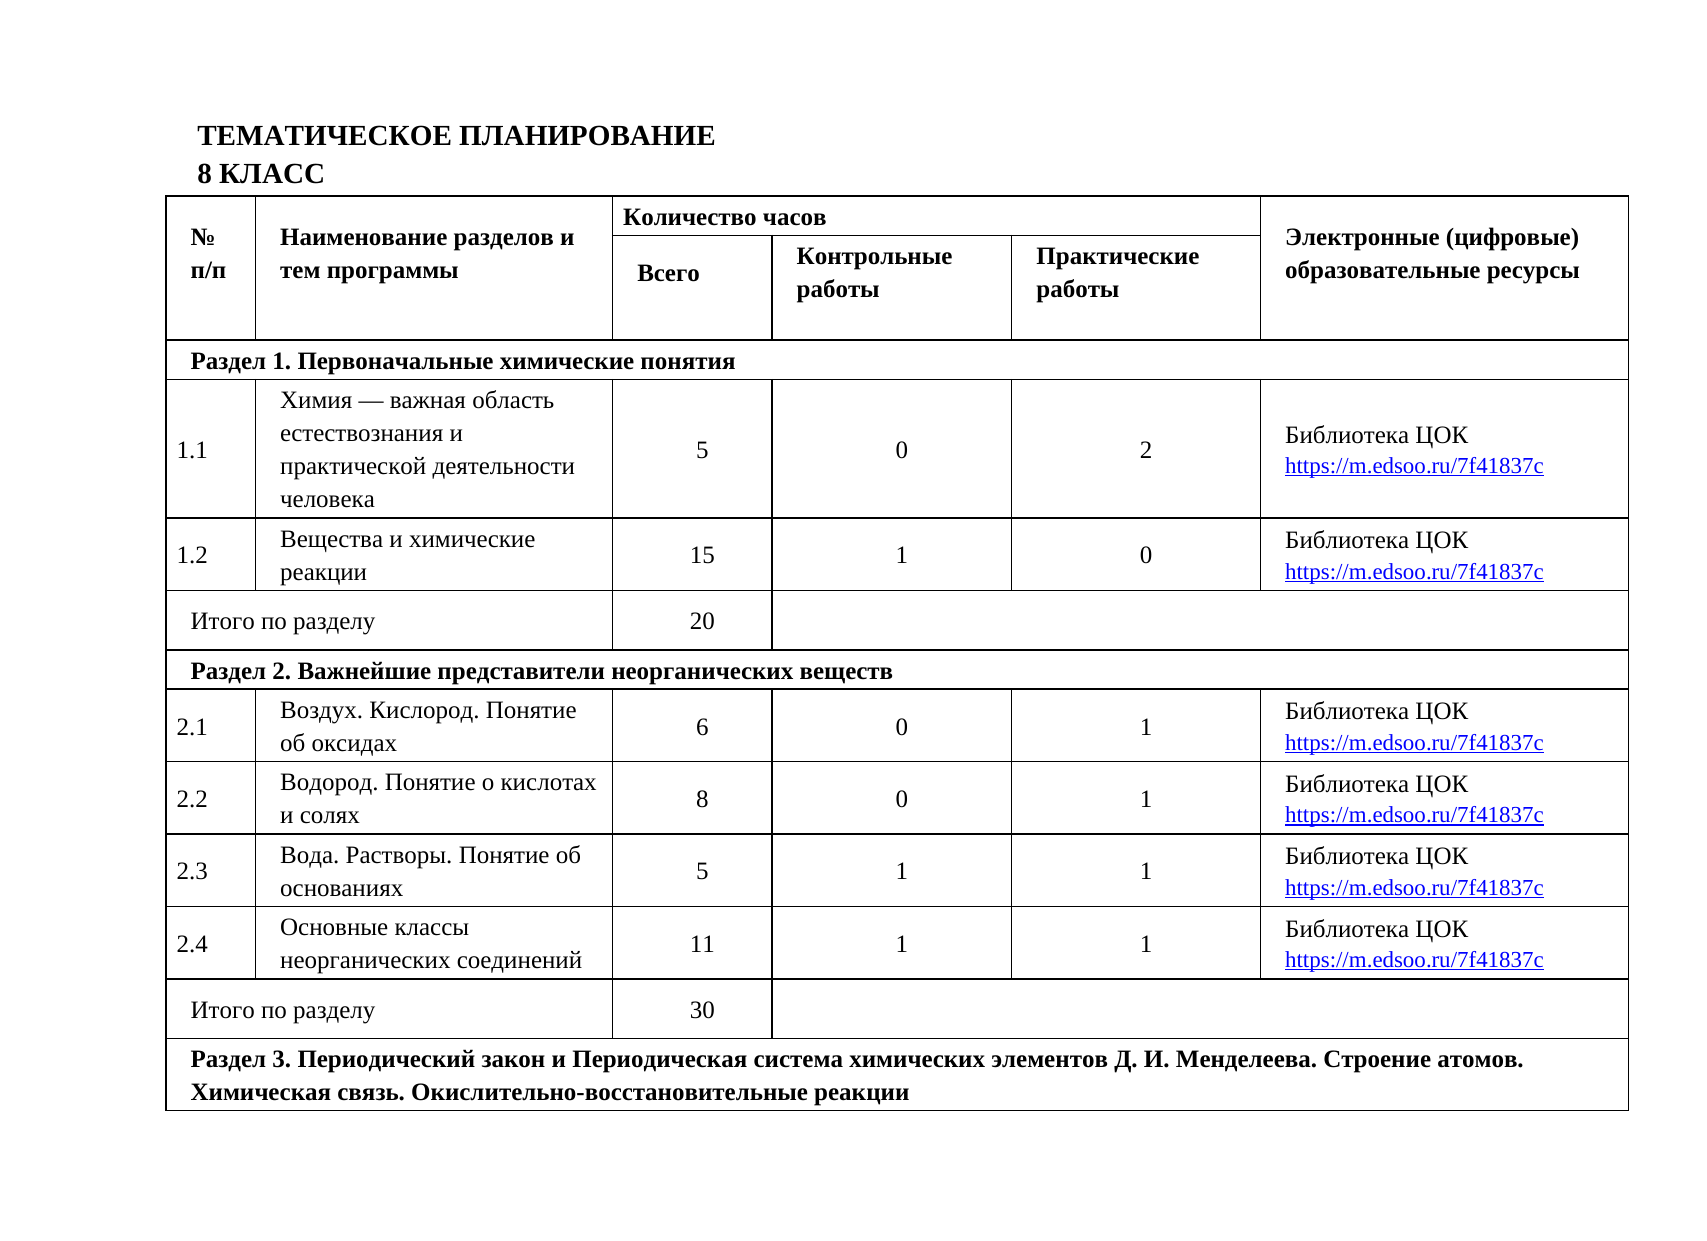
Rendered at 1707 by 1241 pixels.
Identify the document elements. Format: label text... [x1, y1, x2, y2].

table_cell 0 [773, 690, 1011, 761]
table_cell Раздел 3. Периодический закон и Периодическая система химических элементов Д. И. Менделеева. Строение атомов. Химическая связь. Окислительно-восстановительные реакции [167, 1039, 1628, 1110]
table_cell [773, 591, 1628, 649]
table_cell 2 [1012, 380, 1260, 517]
table_cell 1 [773, 907, 1011, 978]
table_cell Вещества и химические реакции [256, 519, 612, 589]
table_cell 2.1 [167, 690, 255, 761]
table_cell 1.2 [167, 519, 255, 589]
text ТЕМАТИЧЕСКОЕ ПЛАНИРОВАНИЕ [190, 118, 1618, 152]
table_cell Всего [613, 236, 771, 339]
table_cell Раздел 1. Первоначальные химические понятия [167, 341, 1628, 379]
table_cell Основные классы неорганических соединений [256, 907, 612, 978]
table_cell 5 [613, 835, 771, 906]
table_header Наименование разделов и тем программы [256, 197, 612, 339]
table_cell 15 [613, 519, 771, 589]
table_cell 20 [613, 591, 771, 649]
table_cell 30 [613, 980, 771, 1037]
table_cell 1.1 [167, 380, 255, 517]
table_cell 1 [1012, 835, 1260, 906]
table_cell 2.4 [167, 907, 255, 978]
table_cell 1 [1012, 907, 1260, 978]
table_cell 1 [773, 835, 1011, 906]
table_cell 8 [613, 762, 771, 833]
table_cell 0 [773, 762, 1011, 833]
table_header Электронные (цифровые) образовательные ресурсы [1261, 197, 1628, 339]
table_cell [773, 980, 1628, 1037]
table_cell Библиотека ЦОК https://m.edsoo.ru/7f41837c [1261, 380, 1628, 517]
table_cell Итого по разделу [167, 591, 612, 649]
table_cell Библиотека ЦОК https://m.edsoo.ru/7f41837c [1261, 762, 1628, 833]
table_cell 6 [613, 690, 771, 761]
table_cell Воздух. Кислород. Понятие об оксидах [256, 690, 612, 761]
table_cell Библиотека ЦОК https://m.edsoo.ru/7f41837c [1261, 519, 1628, 589]
table_cell 2.2 [167, 762, 255, 833]
table_header Количество часов [613, 197, 1260, 234]
table_cell Водород. Понятие о кислотах и солях [256, 762, 612, 833]
table_cell 11 [613, 907, 771, 978]
table_cell Химия — важная область естествознания и практической деятельности человека [256, 380, 612, 517]
table_cell Библиотека ЦОК https://m.edsoo.ru/7f41837c [1261, 835, 1628, 906]
table_cell Вода. Растворы. Понятие об основаниях [256, 835, 612, 906]
table_header № п/п [167, 197, 255, 339]
table_cell 1 [1012, 690, 1260, 761]
table_cell Раздел 2. Важнейшие представители неорганических веществ [167, 651, 1628, 688]
table_cell Библиотека ЦОК https://m.edsoo.ru/7f41837c [1261, 690, 1628, 761]
text 8 КЛАСС [190, 157, 1618, 190]
table_cell 2.3 [167, 835, 255, 906]
table_cell Контрольные работы [773, 236, 1011, 339]
table_cell Практические работы [1012, 236, 1260, 339]
table_cell 0 [773, 380, 1011, 517]
table_cell 1 [1012, 762, 1260, 833]
table_cell 0 [1012, 519, 1260, 589]
table_cell 5 [613, 380, 771, 517]
table_cell 1 [773, 519, 1011, 589]
table_cell Итого по разделу [167, 980, 612, 1037]
table_cell Библиотека ЦОК https://m.edsoo.ru/7f41837c [1261, 907, 1628, 978]
